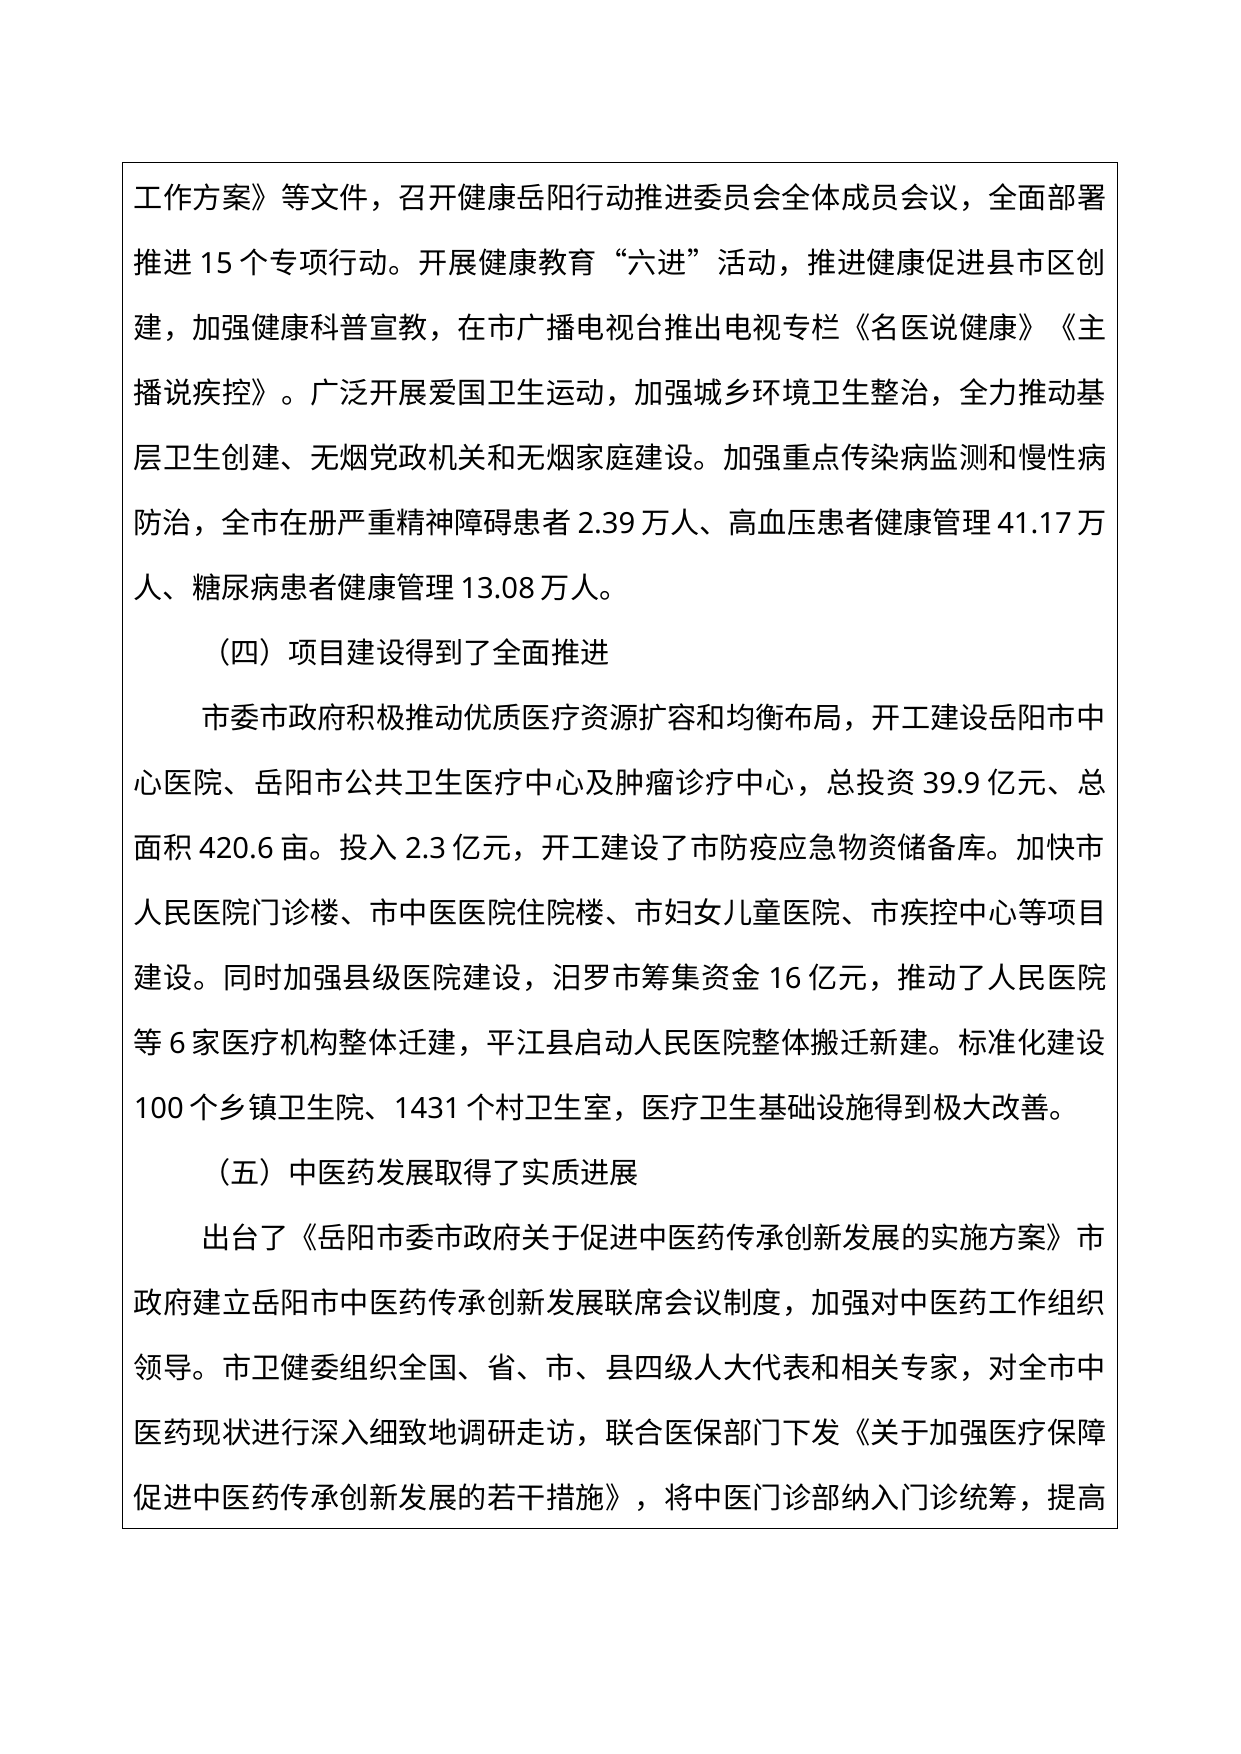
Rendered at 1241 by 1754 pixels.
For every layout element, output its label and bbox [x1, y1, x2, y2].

table_header [123, 163, 1117, 1528]
